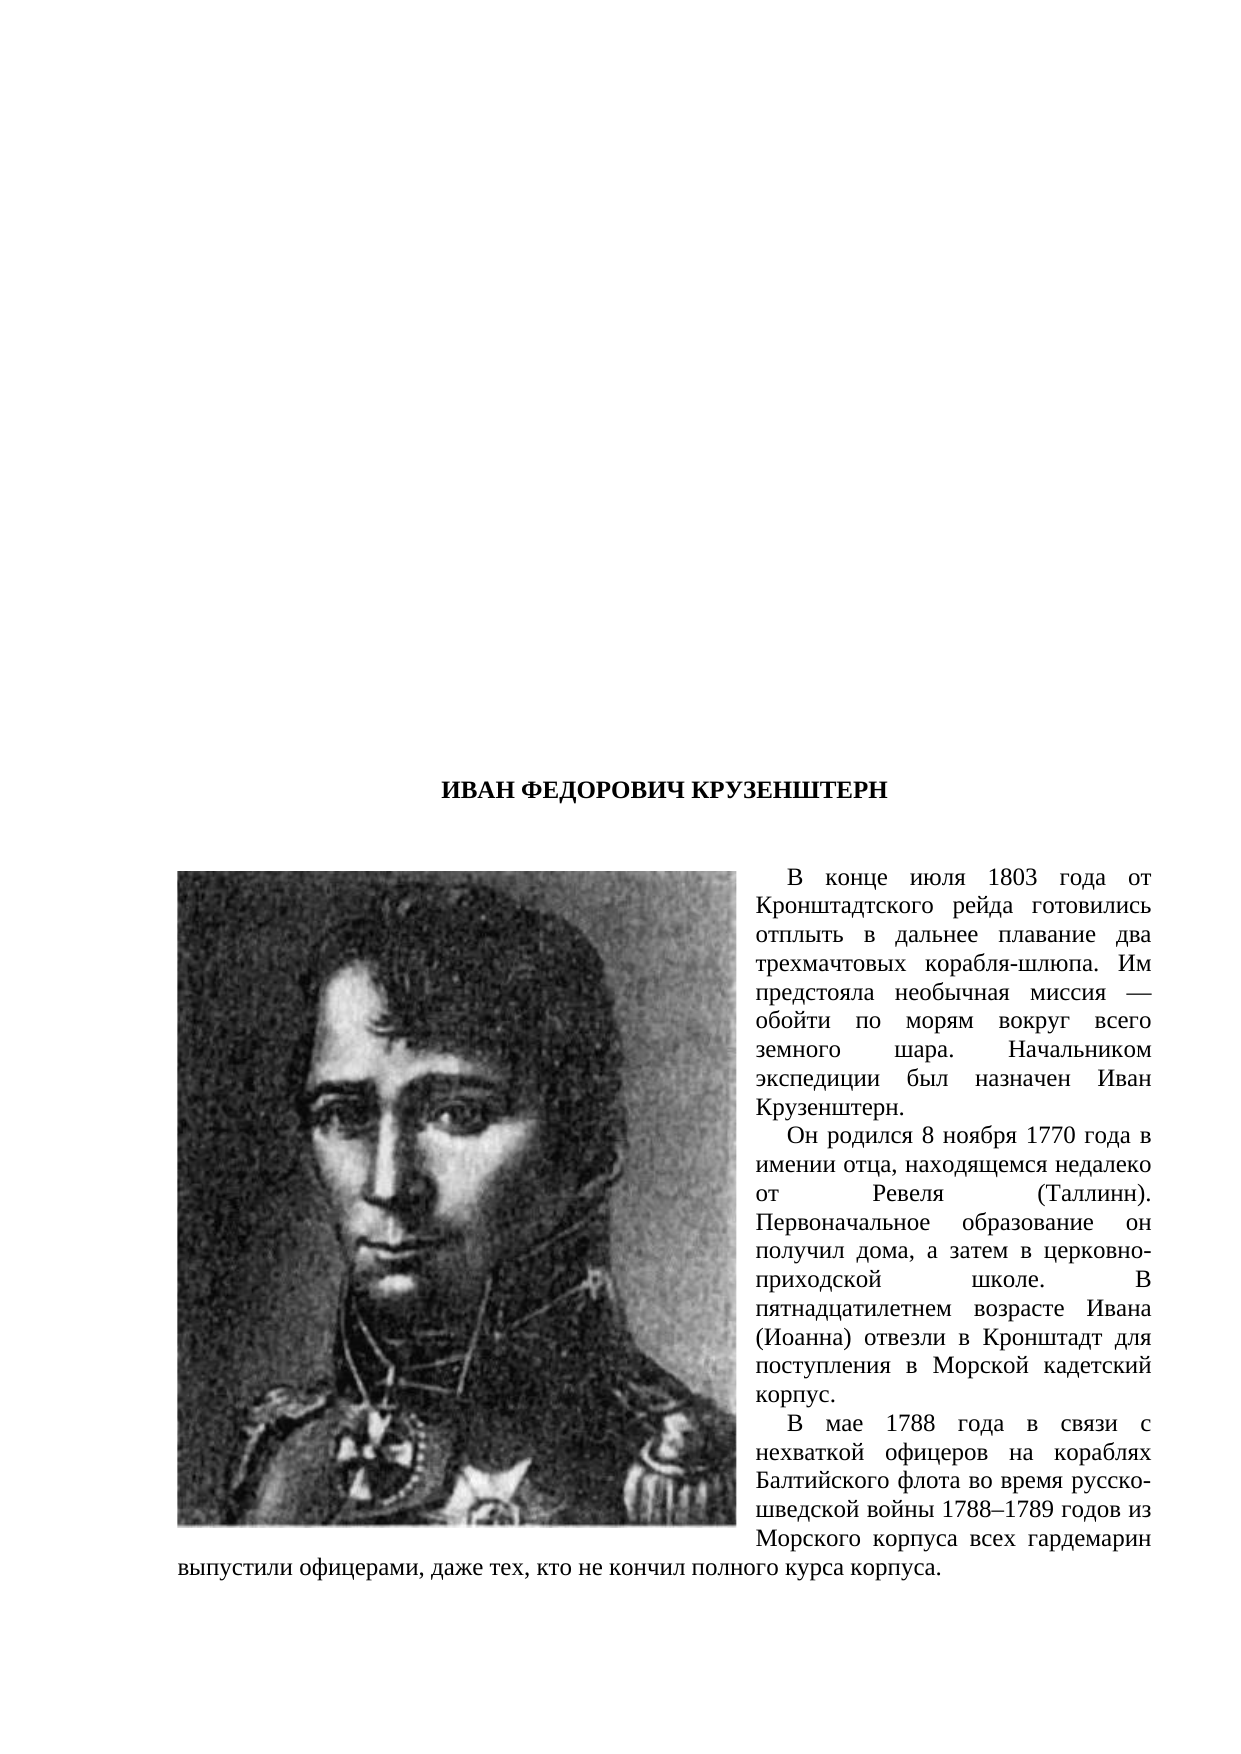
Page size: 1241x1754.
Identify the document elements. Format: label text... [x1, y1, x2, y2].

text В конце июля 1803 года от Кронштадтского рейда готовились отплыть в дальнее плавание два трехмачтовых корабля-шлюпа. Им предстояла необычная миссия — обойти по морям вокруг всего земного шара. Начальником экспедиции был назначен Иван Крузенштерн. [177, 862, 1152, 1121]
text Он родился 8 ноября 1770 года в имении отца, находящемся недалеко от Ревеля (Таллинн). Первоначальное образование он получил дома, а затем в церковно-приходской школе. В пятнадцатилетнем возрасте Ивана (Иоанна) отвезли в Кронштадт для поступления в Морской кадетский корпус. [737, 1121, 1152, 1408]
text В мае 1788 года в связи с нехваткой офицеров на кораблях Балтийского флота во время русско-шведской войны 1788–1789 годов из Морского корпуса всех гардемарин выпустили офицерами, даже тех, кто не кончил полного курса корпуса. [177, 1408, 1152, 1581]
text ИВАН ФЕДОРОВИЧ КРУЗЕНШТЕРН [177, 775, 1152, 804]
picture [177, 871, 737, 1528]
